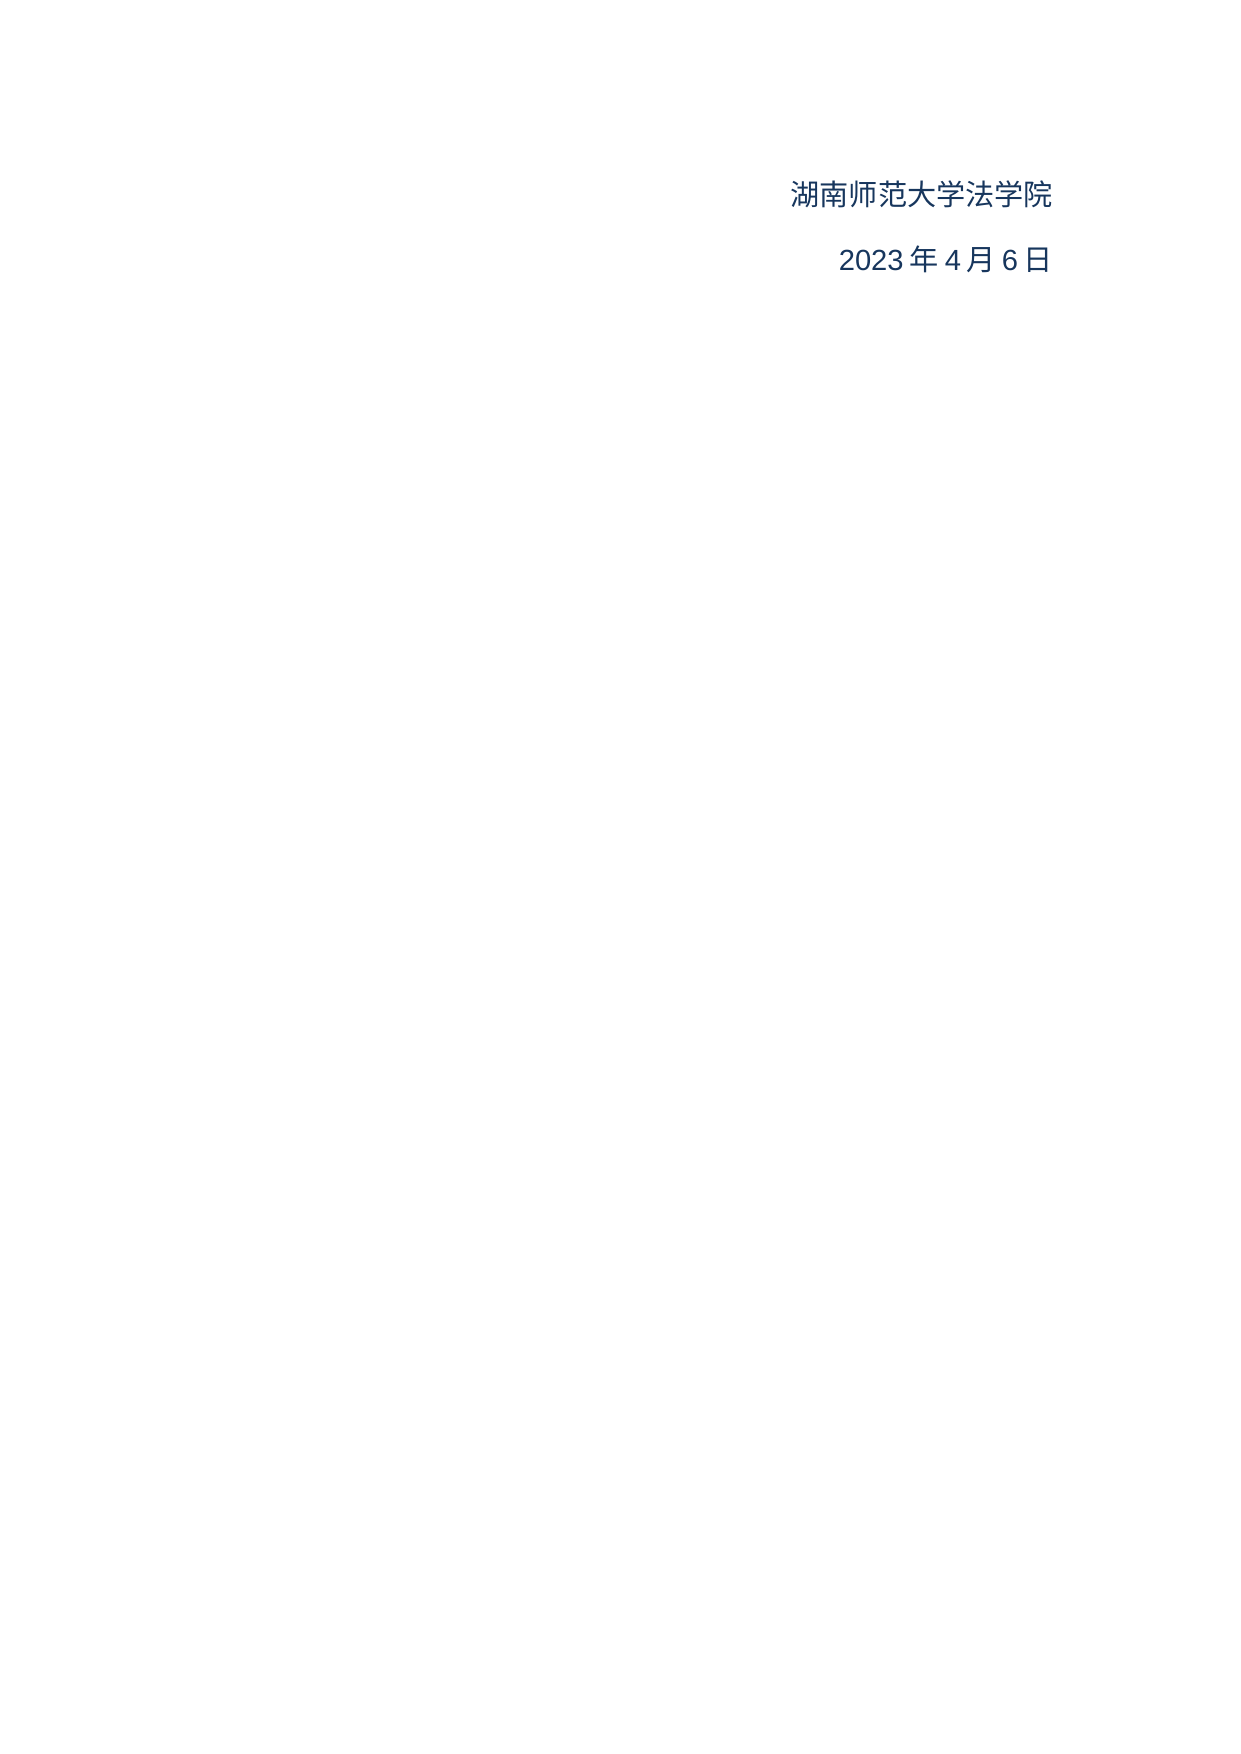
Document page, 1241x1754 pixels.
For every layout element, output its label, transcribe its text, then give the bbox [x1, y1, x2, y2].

text 2023年4月6日 [187, 227, 1053, 292]
text 湖南师范大学法学院 [187, 162, 1053, 227]
